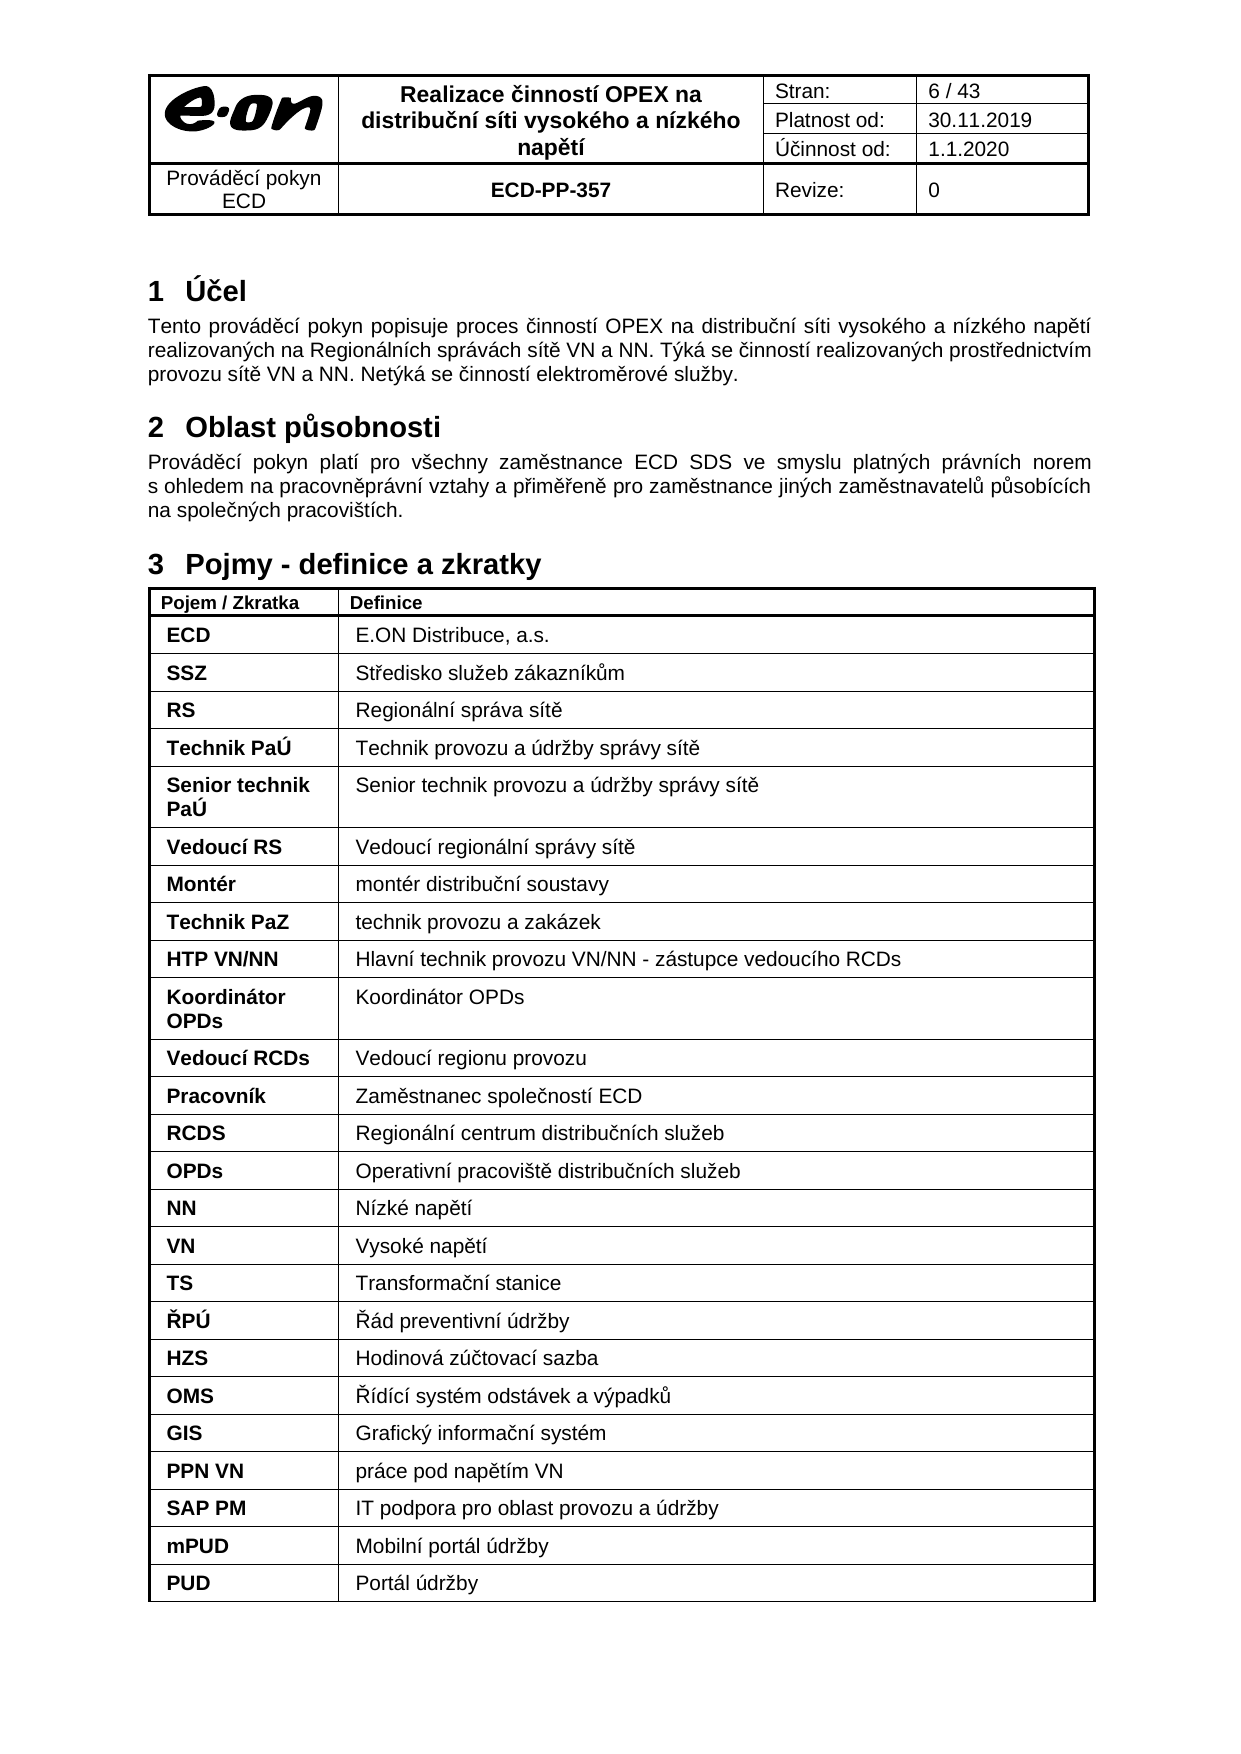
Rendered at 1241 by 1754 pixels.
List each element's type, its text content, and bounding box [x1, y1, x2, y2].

table_cell technik provozu a zakázek [339, 903, 1093, 940]
table_cell Nízké napětí [339, 1190, 1093, 1226]
table_cell Operativní pracoviště distribučních služeb [339, 1152, 1093, 1189]
table_cell PUD [151, 1565, 338, 1601]
table_cell Hlavní technik provozu VN/NN - zástupce vedoucího RCDs [339, 941, 1093, 977]
table_header Definice [339, 590, 1093, 614]
table_cell Regionální centrum distribučních služeb [339, 1115, 1093, 1151]
table_cell Hodinová zúčtovací sazba [339, 1340, 1093, 1376]
table_cell VN [151, 1227, 338, 1264]
text Tento prováděcí pokyn popisuje proces činností OPEX na distribuční síti vysokého a nízkého napětí realizovaných na Regionálních správách sítě VN a NN. Týká se činností realizovaných prostřednictvím provozu sítě VN a NN. Netýká se činností elektroměrové služby. [148, 313, 1092, 385]
table_cell Řád preventivní údržby [339, 1302, 1093, 1339]
table_cell ECD [151, 617, 338, 653]
table_cell Vedoucí regionální správy sítě [339, 828, 1093, 865]
table_cell Středisko služeb zákazníkům [339, 654, 1093, 691]
table_cell Senior technik provozu a údržby správy sítě [339, 767, 1093, 827]
table_cell Mobilní portál údržby [339, 1527, 1093, 1564]
table_cell RCDS [151, 1115, 338, 1151]
table_cell mPUD [151, 1527, 338, 1564]
subtitle Oblast působnosti [148, 410, 1092, 444]
table_cell Technik PaZ [151, 903, 338, 940]
table_cell Pracovník [151, 1077, 338, 1114]
table_cell IT podpora pro oblast provozu a údržby [339, 1490, 1093, 1526]
table_cell HTP VN/NN [151, 941, 338, 977]
table_cell Transformační stanice [339, 1265, 1093, 1301]
table_cell montér distribuční soustavy [339, 866, 1093, 902]
table_cell práce pod napětím VN [339, 1452, 1093, 1489]
table_cell Senior technik PaÚ [151, 767, 338, 827]
table_cell OMS [151, 1377, 338, 1414]
table_header Pojem / Zkratka [151, 590, 338, 614]
table_cell Koordinátor OPDs [339, 978, 1093, 1039]
table_cell ŘPÚ [151, 1302, 338, 1339]
table_cell OPDs [151, 1152, 338, 1189]
table_cell Vysoké napětí [339, 1227, 1093, 1264]
table_cell Vedoucí RCDs [151, 1040, 338, 1076]
table_cell HZS [151, 1340, 338, 1376]
table_cell Zaměstnanec společností ECD [339, 1077, 1093, 1114]
subtitle Účel [148, 274, 1092, 307]
table_cell NN [151, 1190, 338, 1226]
table_cell RS [151, 692, 338, 728]
table_cell Koordinátor OPDs [151, 978, 338, 1039]
table_cell Vedoucí regionu provozu [339, 1040, 1093, 1076]
table_cell SSZ [151, 654, 338, 691]
table_cell Grafický informační systém [339, 1415, 1093, 1451]
table_cell SAP PM [151, 1490, 338, 1526]
table_cell TS [151, 1265, 338, 1301]
table_cell Technik PaÚ [151, 729, 338, 766]
table_cell Vedoucí RS [151, 828, 338, 865]
table_cell Řídící systém odstávek a výpadků [339, 1377, 1093, 1414]
table_cell Technik provozu a údržby správy sítě [339, 729, 1093, 766]
table_cell Portál údržby [339, 1565, 1093, 1601]
table_cell E.ON Distribuce, a.s. [339, 617, 1093, 653]
table_cell Montér [151, 866, 338, 902]
text Prováděcí pokyn platí pro všechny zaměstnance ECD SDS ve smyslu platných právních norem s ohledem na pracovněprávní vztahy a přiměřeně pro zaměstnance jiných zaměstnavatelů působících na společných pracovištích. [148, 450, 1092, 522]
subtitle Pojmy - definice a zkratky [148, 547, 1092, 581]
table_cell GIS [151, 1415, 338, 1451]
table_cell PPN VN [151, 1452, 338, 1489]
table_cell Regionální správa sítě [339, 692, 1093, 728]
